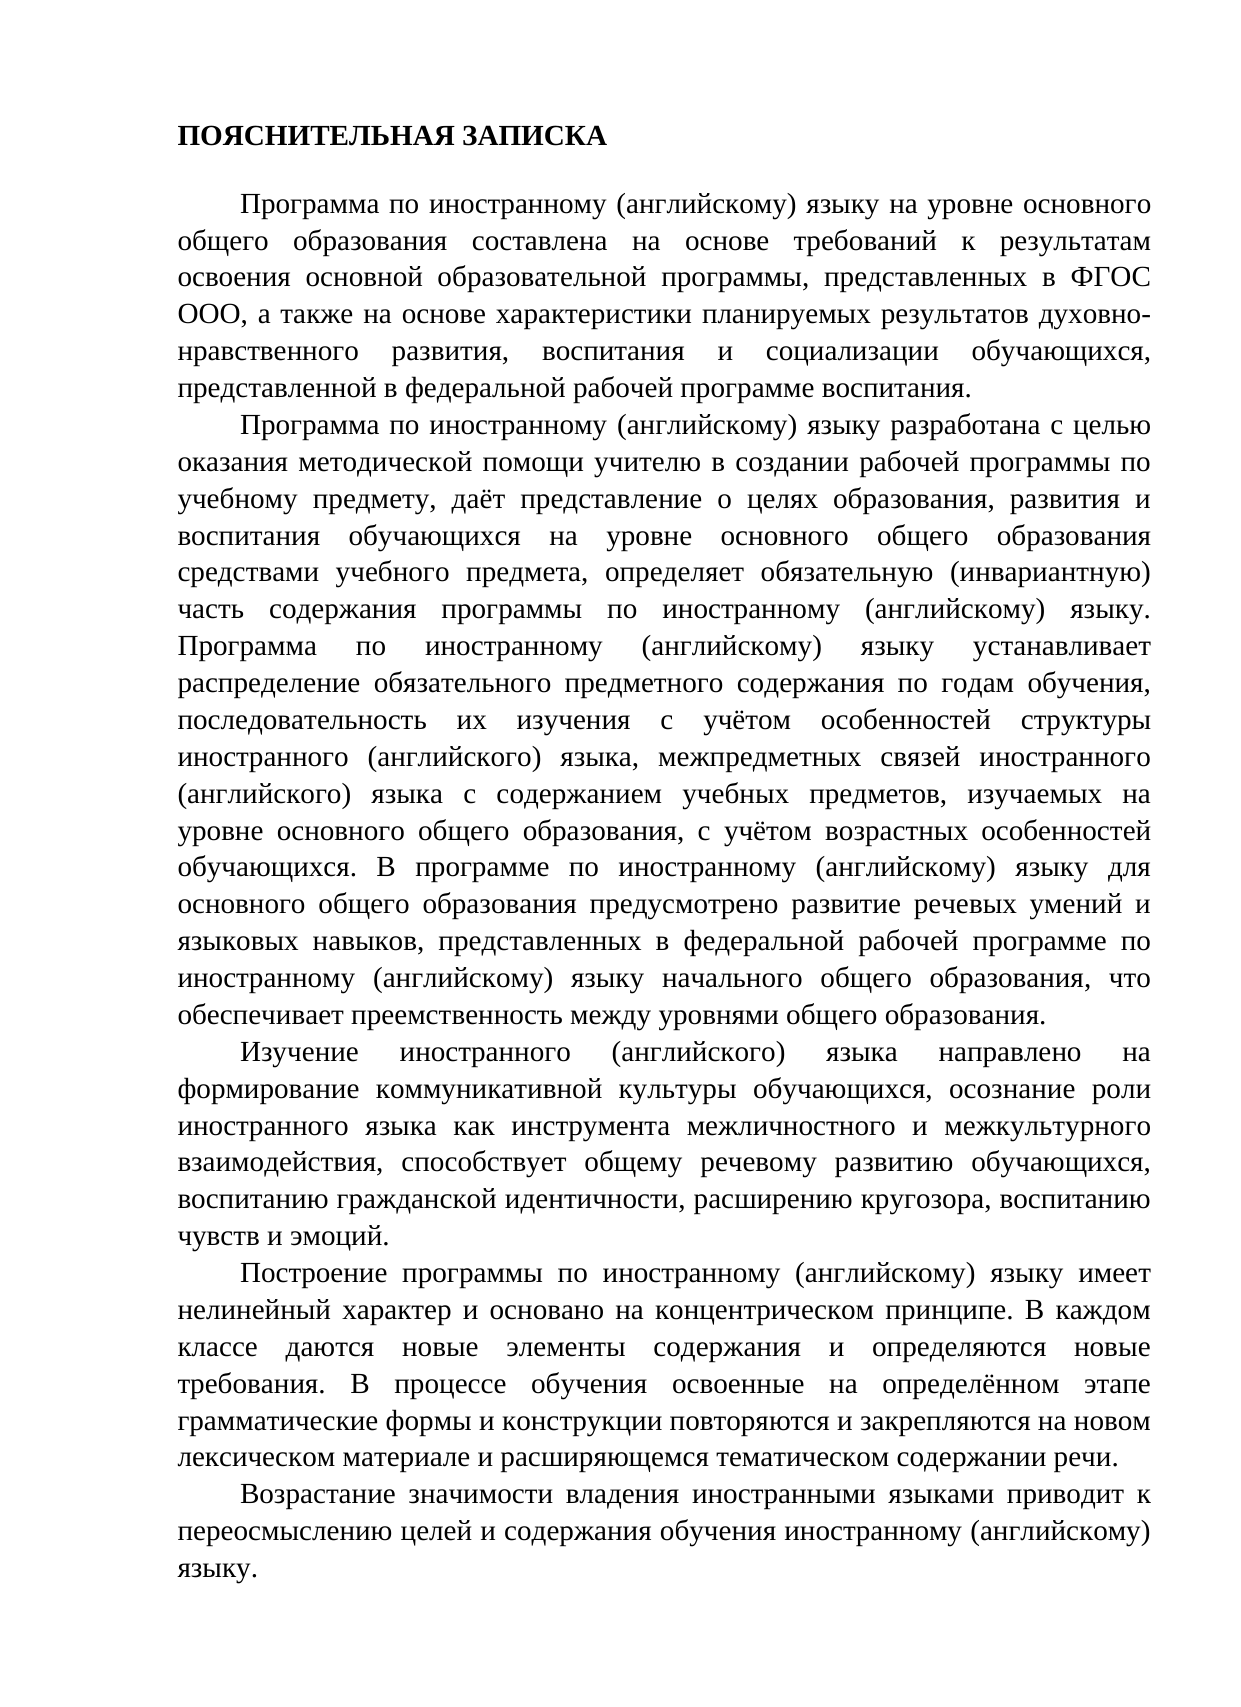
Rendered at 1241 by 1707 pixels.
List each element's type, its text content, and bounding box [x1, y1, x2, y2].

text Программа по иностранному (английскому) языку на уровне основного общего образования составлена на основе требований к результатам освоения основной образовательной программы, представленных в ФГОС ООО, а также на основе характеристики планируемых результатов духовно-нравственного развития, воспитания и социализации обучающихся, представленной в федеральной рабочей программе воспитания. [177, 186, 1152, 404]
text Программа по иностранному (английскому) языку разработана с целью оказания методической помощи учителю в создании рабочей программы по учебному предмету, даёт представление о целях образования, развития и воспитания обучающихся на уровне основного общего образования средствами учебного предмета, определяет обязательную (инвариантную) часть содержания программы по иностранному (английскому) языку. Программа по иностранному (английскому) языку устанавливает распределение обязательного предметного содержания по годам обучения, последовательность их изучения с учётом особенностей структуры иностранного (английского) языка, межпредметных связей иностранного (английского) языка с содержанием учебных предметов, изучаемых на уровне основного общего образования, с учётом возрастных особенностей обучающихся. В программе по иностранному (английскому) языку для основного общего образования предусмотрено развитие речевых умений и языковых навыков, представленных в федеральной рабочей программе по иностранному (английскому) языку начального общего образования, что обеспечивает преемственность между уровнями общего образования. [177, 407, 1152, 1031]
text Изучение иностранного (английского) языка направлено на формирование коммуникативной культуры обучающихся, осознание роли иностранного языка как инструмента межличностного и межкультурного взаимодействия, способствует общему речевому развитию обучающихся, воспитанию гражданской идентичности, расширению кругозора, воспитанию чувств и эмоций. [177, 1034, 1152, 1252]
text Построение программы по иностранному (английскому) языку имеет нелинейный характер и основано на концентрическом принципе. В каждом классе даются новые элементы содержания и определяются новые требования. В процессе обучения освоенные на определённом этапе грамматические формы и конструкции повторяются и закрепляются на новом лексическом материале и расширяющемся тематическом содержании речи. [177, 1255, 1152, 1473]
text Возрастание значимости владения иностранными языками приводит к переосмыслению целей и содержания обучения иностранному (английскому) языку. [177, 1476, 1152, 1584]
text ПОЯСНИТЕЛЬНАЯ ЗАПИСКА [177, 118, 1152, 152]
